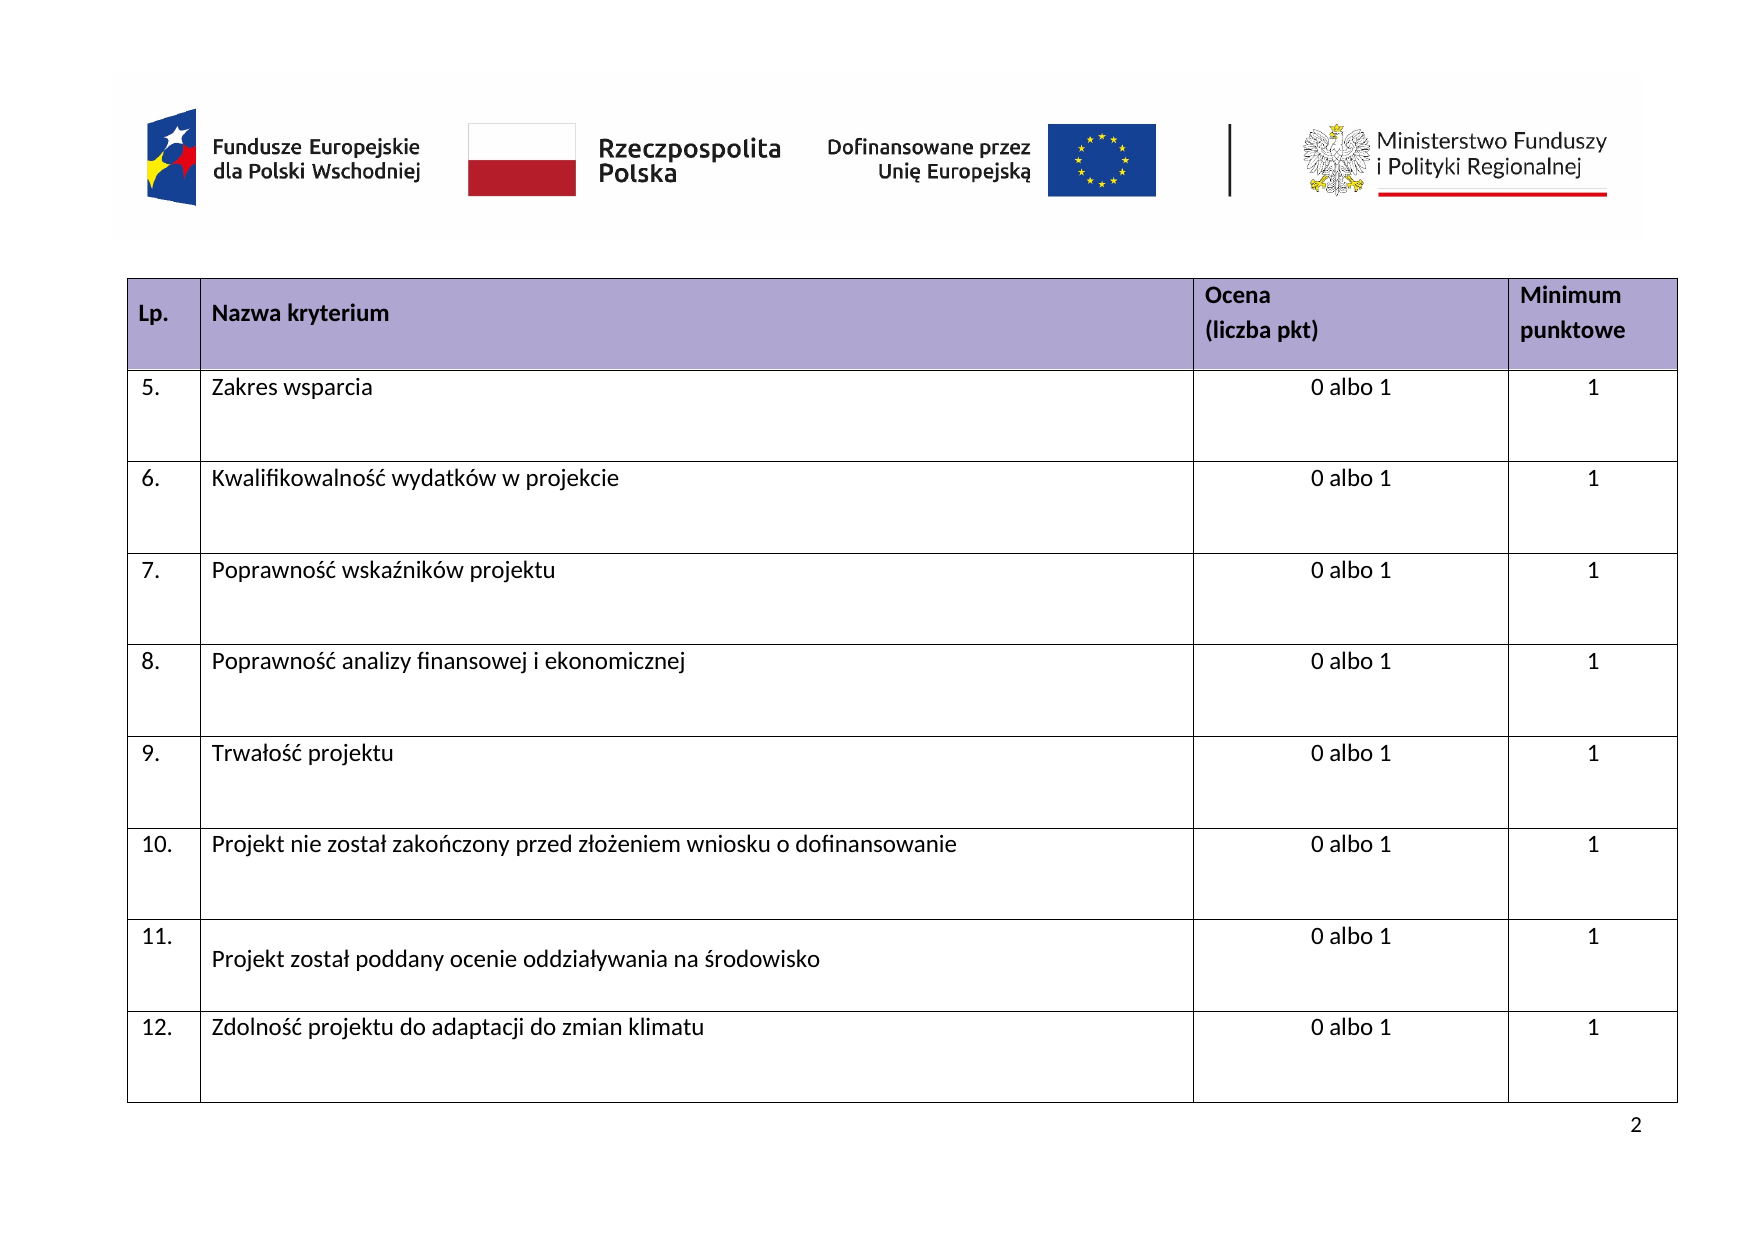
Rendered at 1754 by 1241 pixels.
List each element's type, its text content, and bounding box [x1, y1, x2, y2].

table_cell 0 albo 1 [1194, 829, 1508, 919]
table_cell [128, 554, 200, 644]
table_cell Poprawność wskaźników projektu [201, 554, 1193, 644]
table_cell [128, 645, 200, 736]
table_cell 1 [1509, 462, 1677, 553]
table_header Minimum punktowe [1509, 279, 1677, 369]
table_cell 1 [1509, 1012, 1677, 1102]
table_cell 0 albo 1 [1194, 462, 1508, 553]
table_cell 0 albo 1 [1194, 371, 1508, 461]
table_header Nazwa kryterium [201, 279, 1193, 369]
table_cell 1 [1509, 554, 1677, 644]
table_cell 1 [1509, 737, 1677, 827]
table_header Ocena (liczba pkt) [1194, 279, 1508, 369]
table_cell [128, 920, 200, 1011]
table_cell 1 [1509, 829, 1677, 919]
table_cell Zakres wsparcia [201, 371, 1193, 461]
table_header Lp. [128, 279, 200, 369]
table_cell 0 albo 1 [1194, 554, 1508, 644]
table_cell 1 [1509, 645, 1677, 736]
table_cell Trwałość projektu [201, 737, 1193, 827]
table_cell 1 [1509, 371, 1677, 461]
table_cell Projekt nie został zakończony przed złożeniem wniosku o dofinansowanie [201, 829, 1193, 919]
table_cell 0 albo 1 [1194, 645, 1508, 736]
table_cell [128, 737, 200, 827]
table_cell [128, 462, 200, 553]
table_cell 0 albo 1 [1194, 1012, 1508, 1102]
table_cell 0 albo 1 [1194, 920, 1508, 1011]
table_cell 0 albo 1 [1194, 737, 1508, 827]
table_cell Kwalifikowalność wydatków w projekcie [201, 462, 1193, 553]
table_cell [128, 1012, 200, 1102]
table_cell Projekt został poddany ocenie oddziaływania na środowisko [201, 920, 1193, 1011]
table_cell Poprawność analizy finansowej i ekonomicznej [201, 645, 1193, 736]
picture [112, 73, 1642, 240]
table_cell Zdolność projektu do adaptacji do zmian klimatu [201, 1012, 1193, 1102]
table_cell [128, 829, 200, 919]
table_cell [128, 371, 200, 461]
table_cell 1 [1509, 920, 1677, 1011]
